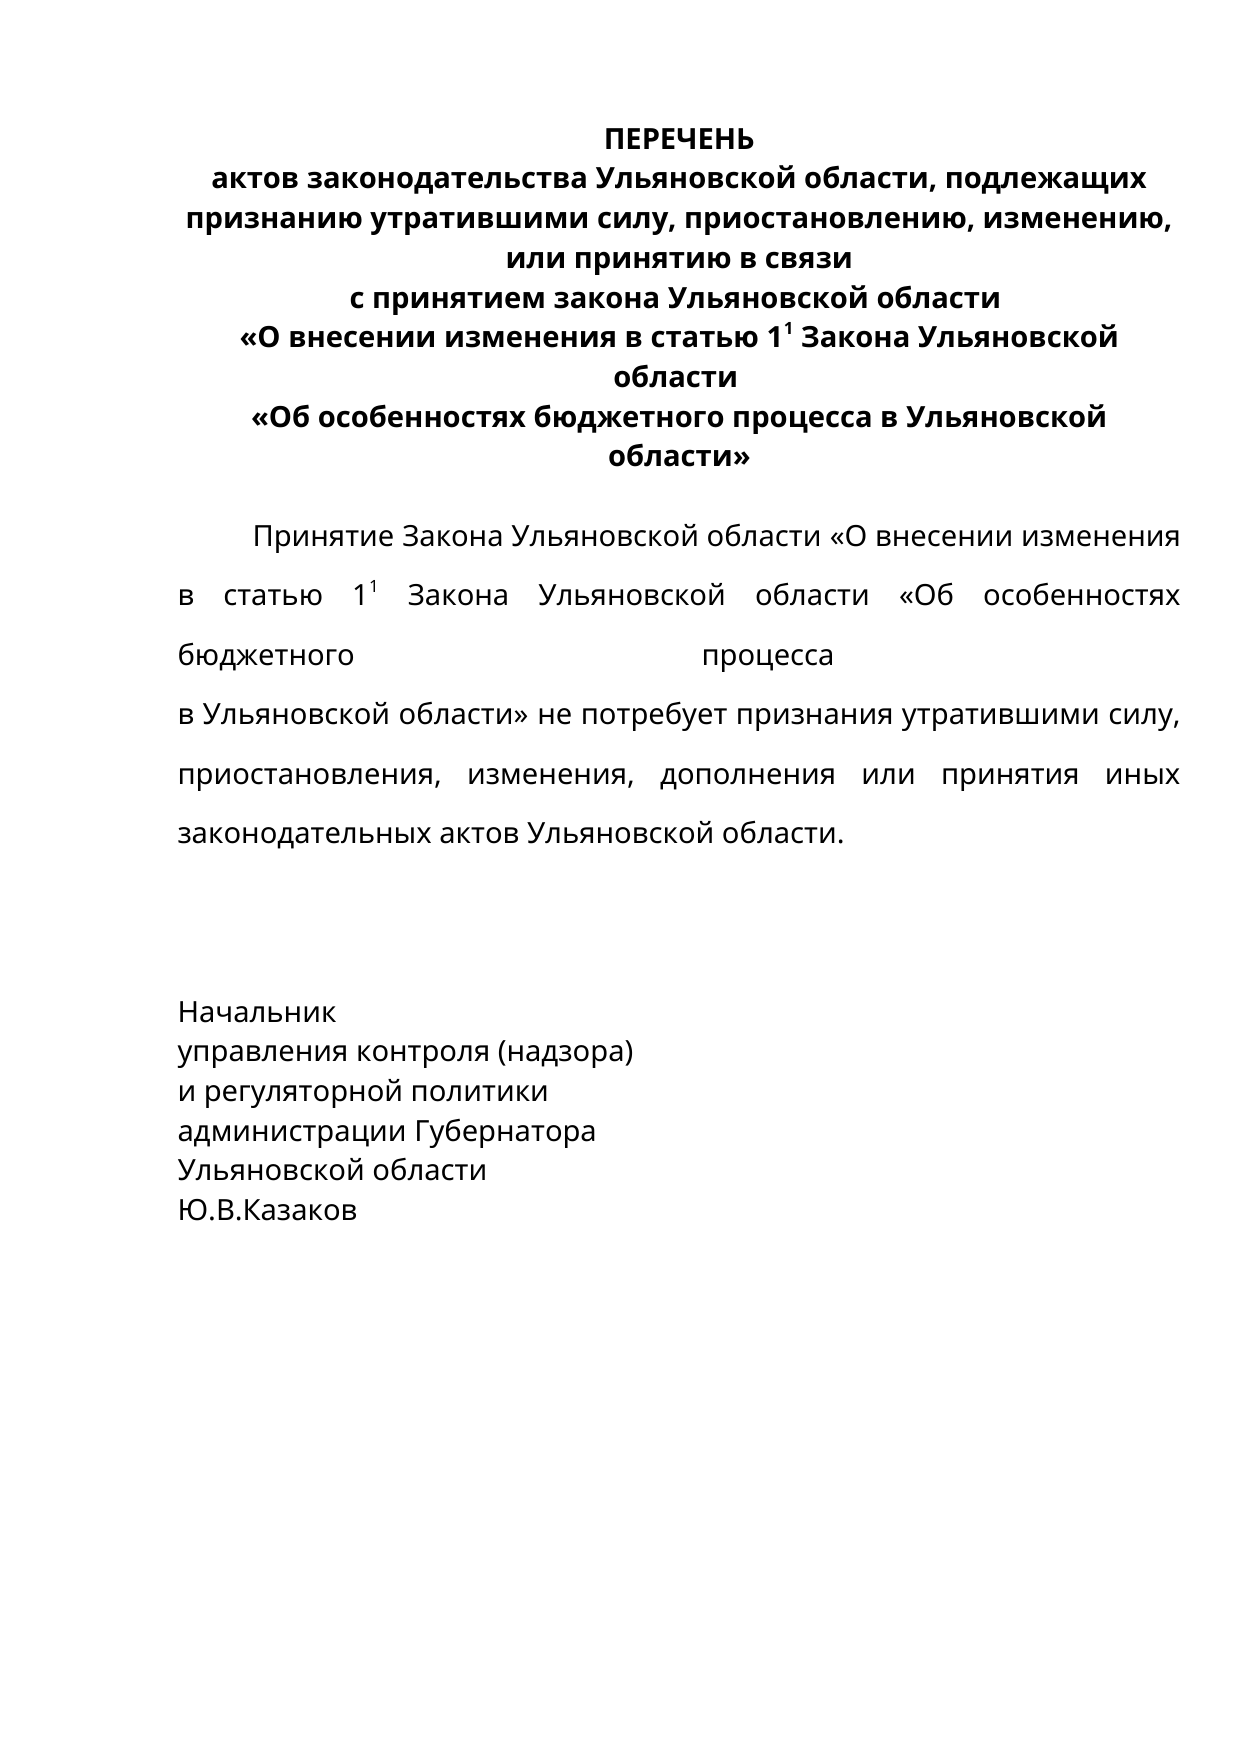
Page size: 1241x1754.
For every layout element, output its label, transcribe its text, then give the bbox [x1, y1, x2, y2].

text и регуляторной политики [177, 1070, 1181, 1110]
text ПЕРЕЧЕНЬ [177, 118, 1181, 158]
title актов законодательства Ульяновской области, подлежащих признанию утратившими силу, приостановлению, изменению, или принятию в связи с принятием закона Ульяновской области «О внесении изменения в статью 11 Закона Ульяновской области «Об особенностях бюджетного процесса в Ульяновской области» [177, 158, 1181, 475]
text Принятие Закона Ульяновской области «О внесении изменения в статью 11 Закона Ульяновской области «Об особенностях бюджетного процесса в Ульяновской области» не потребует признания утратившими силу, приостановления, изменения, дополнения или принятия иных законодательных актов Ульяновской области. [177, 515, 1181, 852]
text Ульяновской области Ю.В.Казаков [177, 1150, 1181, 1229]
text администрации Губернатора [177, 1110, 1181, 1150]
text Начальник [177, 991, 1181, 1031]
text управления контроля (надзора) [177, 1031, 1181, 1070]
